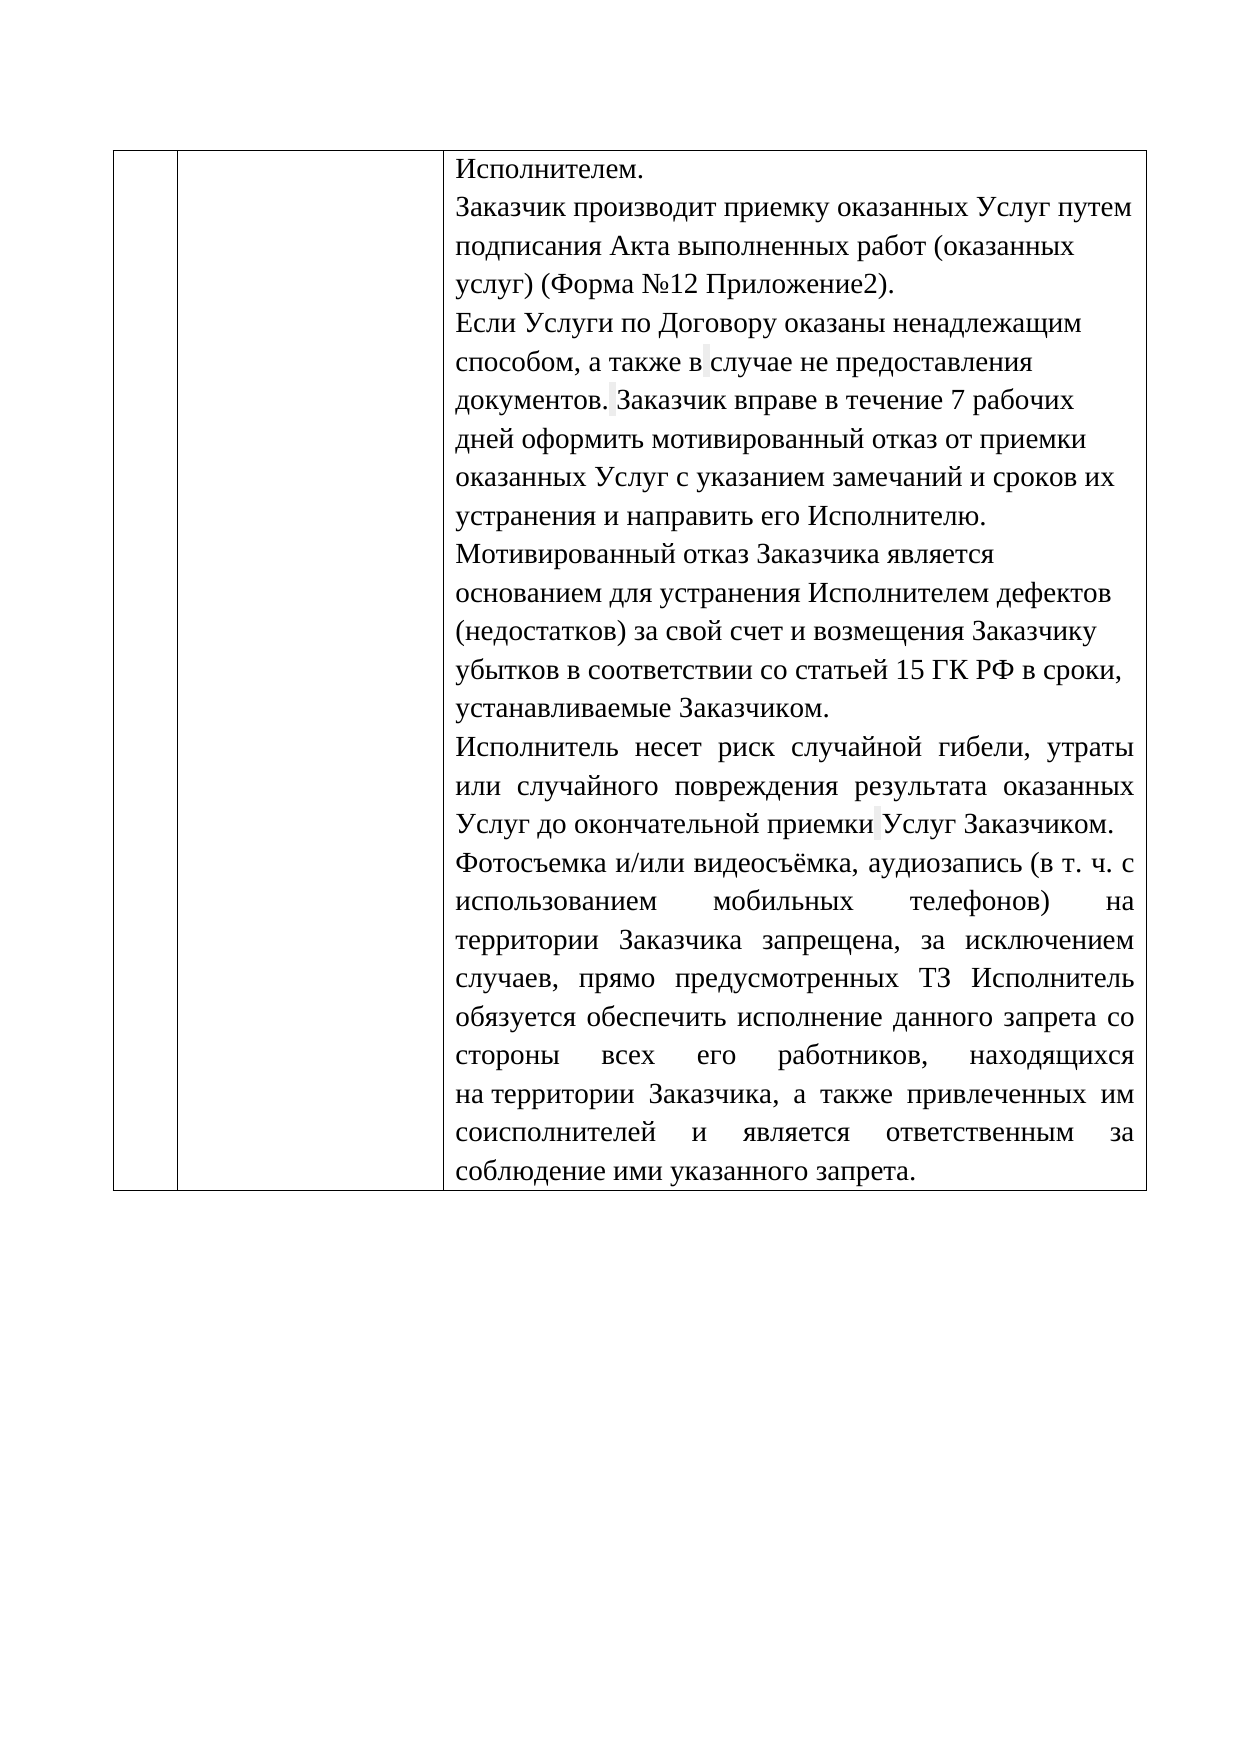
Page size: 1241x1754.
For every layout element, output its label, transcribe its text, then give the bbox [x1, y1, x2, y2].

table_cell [444, 151, 1146, 1190]
table_cell 7 [114, 151, 177, 1190]
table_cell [178, 151, 443, 1190]
